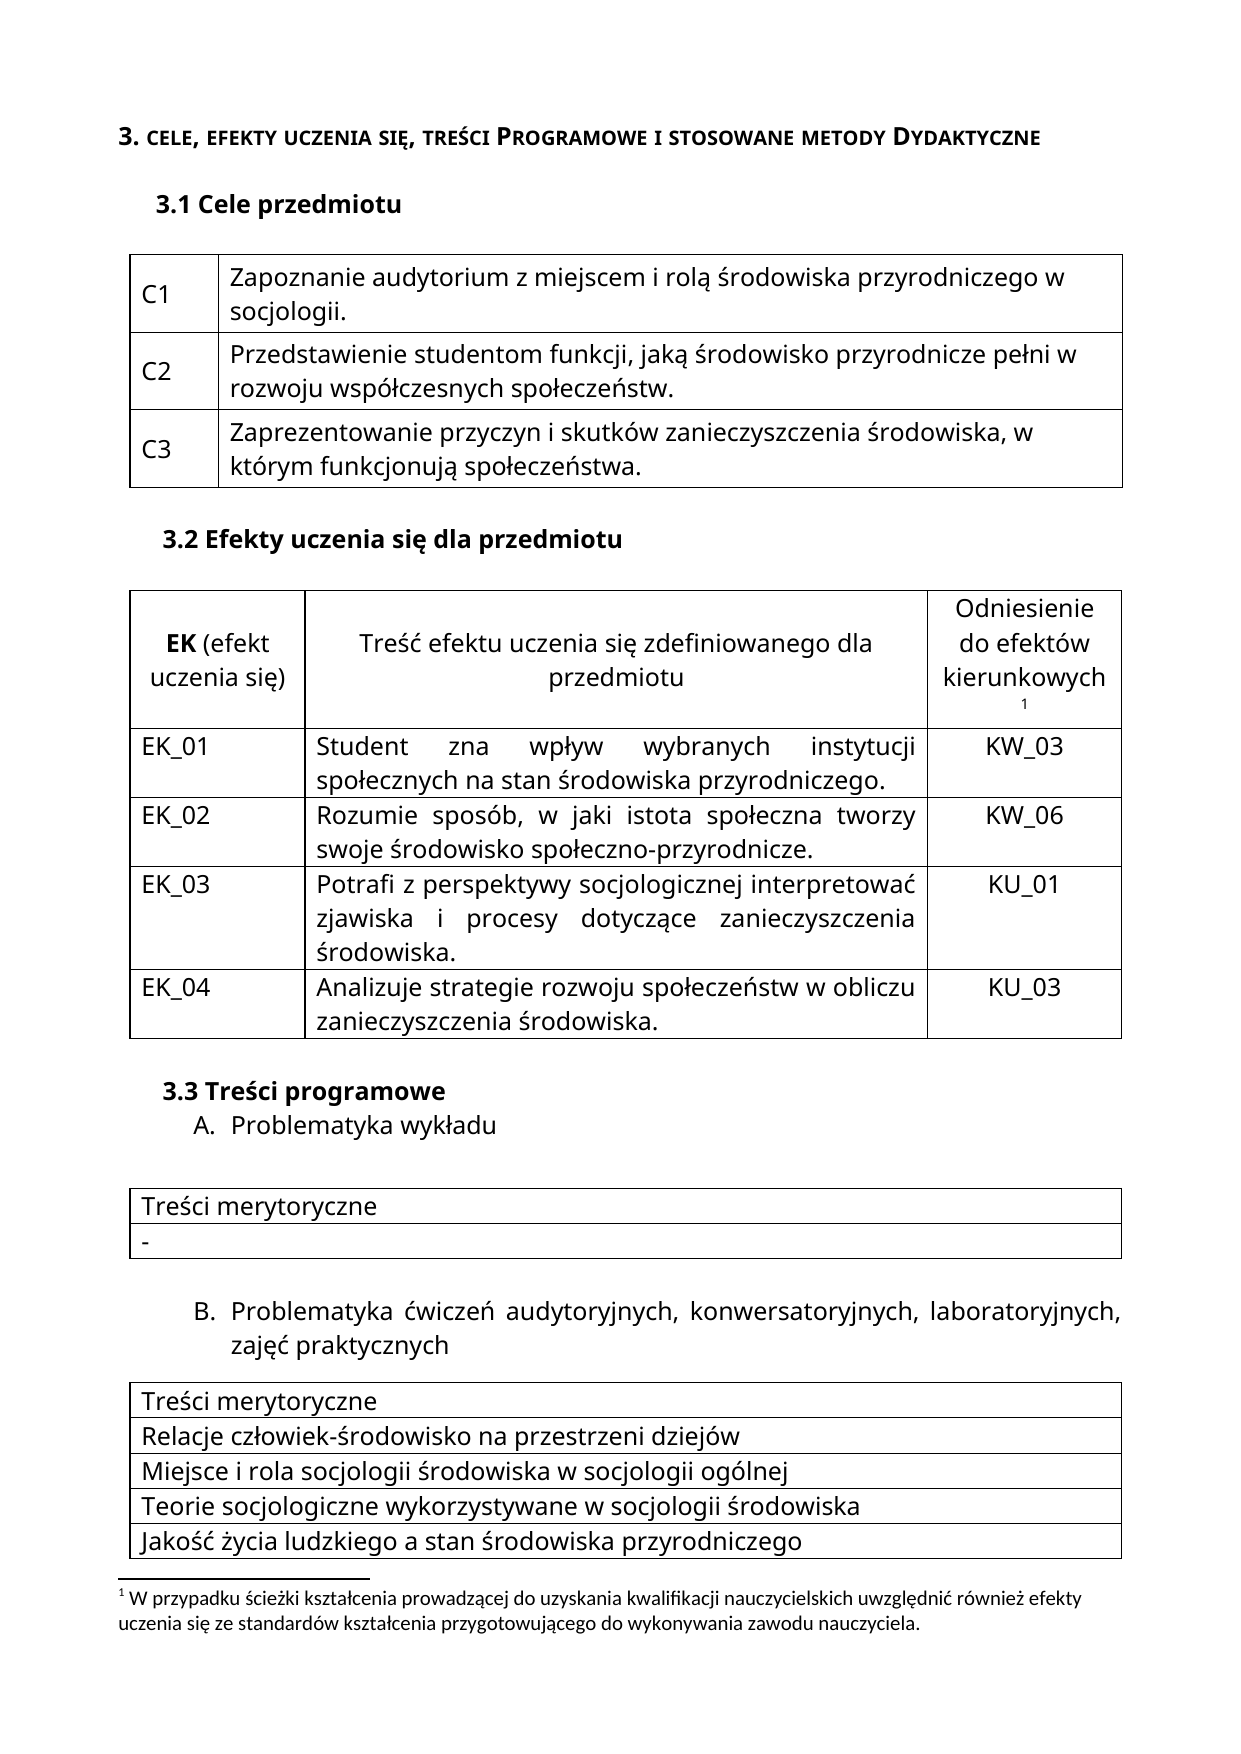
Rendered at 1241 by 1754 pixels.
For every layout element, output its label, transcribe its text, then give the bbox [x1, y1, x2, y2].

table_cell Jakość życia ludzkiego a stan środowiska przyrodniczego [131, 1524, 1121, 1558]
table_cell - [131, 1224, 1121, 1258]
table_header EK (efekt uczenia się) [131, 591, 304, 727]
table_header Zapoznanie audytorium z miejscem i rolą środowiska przyrodniczego w socjologii. [219, 255, 1122, 332]
table_header Treści merytoryczne [131, 1383, 1121, 1417]
table_cell C3 [131, 410, 218, 487]
table_cell EK_04 [131, 970, 304, 1038]
table_cell Przedstawienie studentom funkcji, jaką środowisko przyrodnicze pełni w rozwoju współczesnych społeczeństw. [219, 333, 1122, 409]
table_cell Zaprezentowanie przyczyn i skutków zanieczyszczenia środowiska, w którym funkcjonują społeczeństwa. [219, 410, 1122, 487]
table_cell KU_01 [928, 867, 1121, 969]
table_cell C2 [131, 333, 218, 409]
table_cell EK_01 [131, 729, 304, 797]
table_cell EK_03 [131, 867, 304, 969]
table_cell Analizuje strategie rozwoju społeczeństw w obliczu zanieczyszczenia środowiska. [306, 970, 927, 1038]
table_cell Student zna wpływ wybranych instytucji społecznych na stan środowiska przyrodniczego. [306, 729, 927, 797]
list Problematyka ćwiczeń audytoryjnych, konwersatoryjnych, laboratoryjnych, zajęć praktycznych [193, 1293, 1122, 1361]
table_cell Potrafi z perspektywy socjologicznej interpretować zjawiska i procesy dotyczące zanieczyszczenia środowiska. [306, 867, 927, 969]
table_header Treść efektu uczenia się zdefiniowanego dla przedmiotu [306, 591, 927, 727]
text 3.1 Cele przedmiotu [156, 186, 1122, 220]
table_cell KW_03 [928, 729, 1121, 797]
table_cell EK_02 [131, 798, 304, 866]
table_header Odniesienie do efektów kierunkowych [928, 591, 1121, 727]
list 3.3 Treści programowe [162, 1073, 1122, 1107]
table_header Treści merytoryczne [131, 1189, 1121, 1223]
table_cell Relacje człowiek-środowisko na przestrzeni dziejów [131, 1418, 1121, 1452]
table_cell Teorie socjologiczne wykorzystywane w socjologii środowiska [131, 1489, 1121, 1523]
table_cell KW_06 [928, 798, 1121, 866]
table_header C1 [131, 255, 218, 332]
table_cell Miejsce i rola socjologii środowiska w socjologii ogólnej [131, 1454, 1121, 1487]
text 3.2 Efekty uczenia się dla przedmiotu [162, 522, 1122, 556]
table_cell KU_03 [928, 970, 1121, 1038]
list Problematyka wykładu [193, 1107, 1122, 1141]
table_cell Rozumie sposób, w jaki istota społeczna tworzy swoje środowisko społeczno-przyrodnicze. [306, 798, 927, 866]
text 3. cele, efekty uczenia się, treści Programowe i stosowane metody Dydaktyczne [118, 118, 1122, 152]
